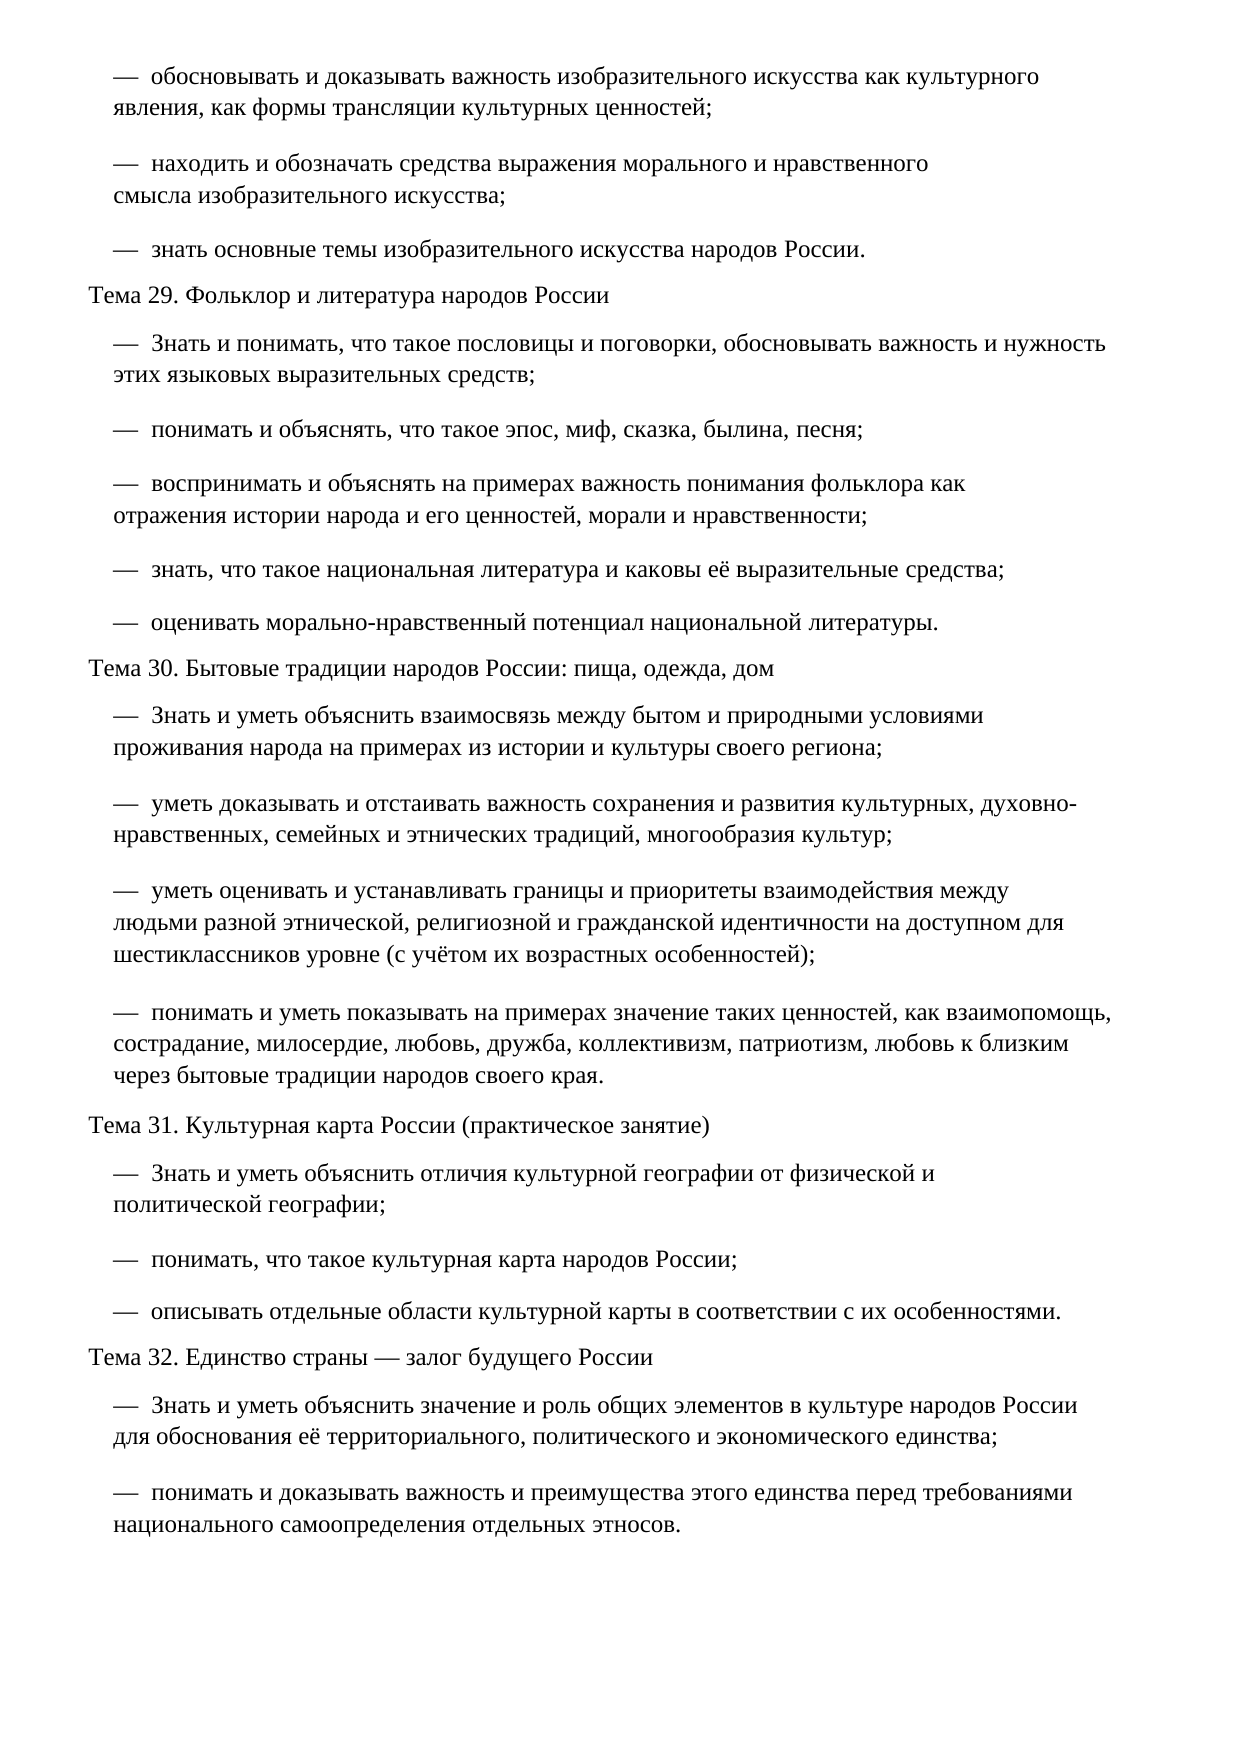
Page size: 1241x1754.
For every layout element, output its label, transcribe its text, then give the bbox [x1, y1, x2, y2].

list уметь оценивать и устанавливать границы и приоритеты взаимодействия между людьми разной этнической, религиозной и гражданской идентичности на доступном для шестиклассников уровне (с учётом их возрастных особенностей); [113, 876, 1099, 968]
list понимать и объяснять, что такое эпос, миф, сказка, былина, песня; [113, 414, 1184, 443]
list Знать и понимать, что такое пословицы и поговорки, обосновывать важность и нужность этих языковых выразительных средств; [113, 328, 1160, 388]
text Тема 31. Культурная карта России (практическое занятие) [88, 1110, 1184, 1138]
list знать, что такое национальная литература и каковы её выразительные средства; [113, 554, 1184, 583]
list понимать и доказывать важность и преимущества этого единства перед требованиями национального самоопределения отдельных этносов. [113, 1477, 1074, 1538]
list воспринимать и объяснять на примерах важность понимания фольклора как отражения истории народа и его ценностей, морали и нравственности; [113, 468, 1086, 528]
text Тема 32. Единство страны — залог будущего России [88, 1342, 1184, 1371]
list обосновывать и доказывать важность изобразительного искусства как культурного явления, как формы трансляции культурных ценностей; [113, 61, 1137, 121]
text Тема 30. Бытовые традиции народов России: пища, одежда, дом [88, 653, 1184, 681]
list понимать и уметь показывать на примерах значение таких ценностей, как взаимопомощь, сострадание, милосердие, любовь, дружба, коллективизм, патриотизм, любовь к близким через бытовые традиции народов своего края. [113, 997, 1132, 1089]
list находить и обозначать средства выражения морального и нравственного смысла изобразительного искусства; [113, 148, 1013, 209]
list Знать и уметь объяснить взаимосвязь между бытом и природными условиями проживания народа на примерах из истории и культуры своего региона; [113, 700, 1121, 760]
list знать основные темы изобразительного искусства народов России. [113, 234, 1184, 263]
list Знать и уметь объяснить значение и роль общих элементов в культуре народов России для обоснования её территориального, политического и экономического единства; [113, 1390, 1121, 1450]
list понимать, что такое культурная карта народов России; [113, 1244, 1184, 1272]
text Тема 29. Фольклор и литература народов России [88, 280, 1184, 309]
list уметь доказывать и отстаивать важность сохранения и развития культурных, духовно- нравственных, семейных и этнических традиций, многообразия культур; [113, 788, 1078, 848]
list Знать и уметь объяснить отличия культурной географии от физической и политической географии; [113, 1158, 1090, 1218]
list оценивать морально-нравственный потенциал национальной литературы. [113, 607, 1184, 635]
list описывать отдельные области культурной карты в соответствии с их особенностями. [113, 1296, 1184, 1325]
